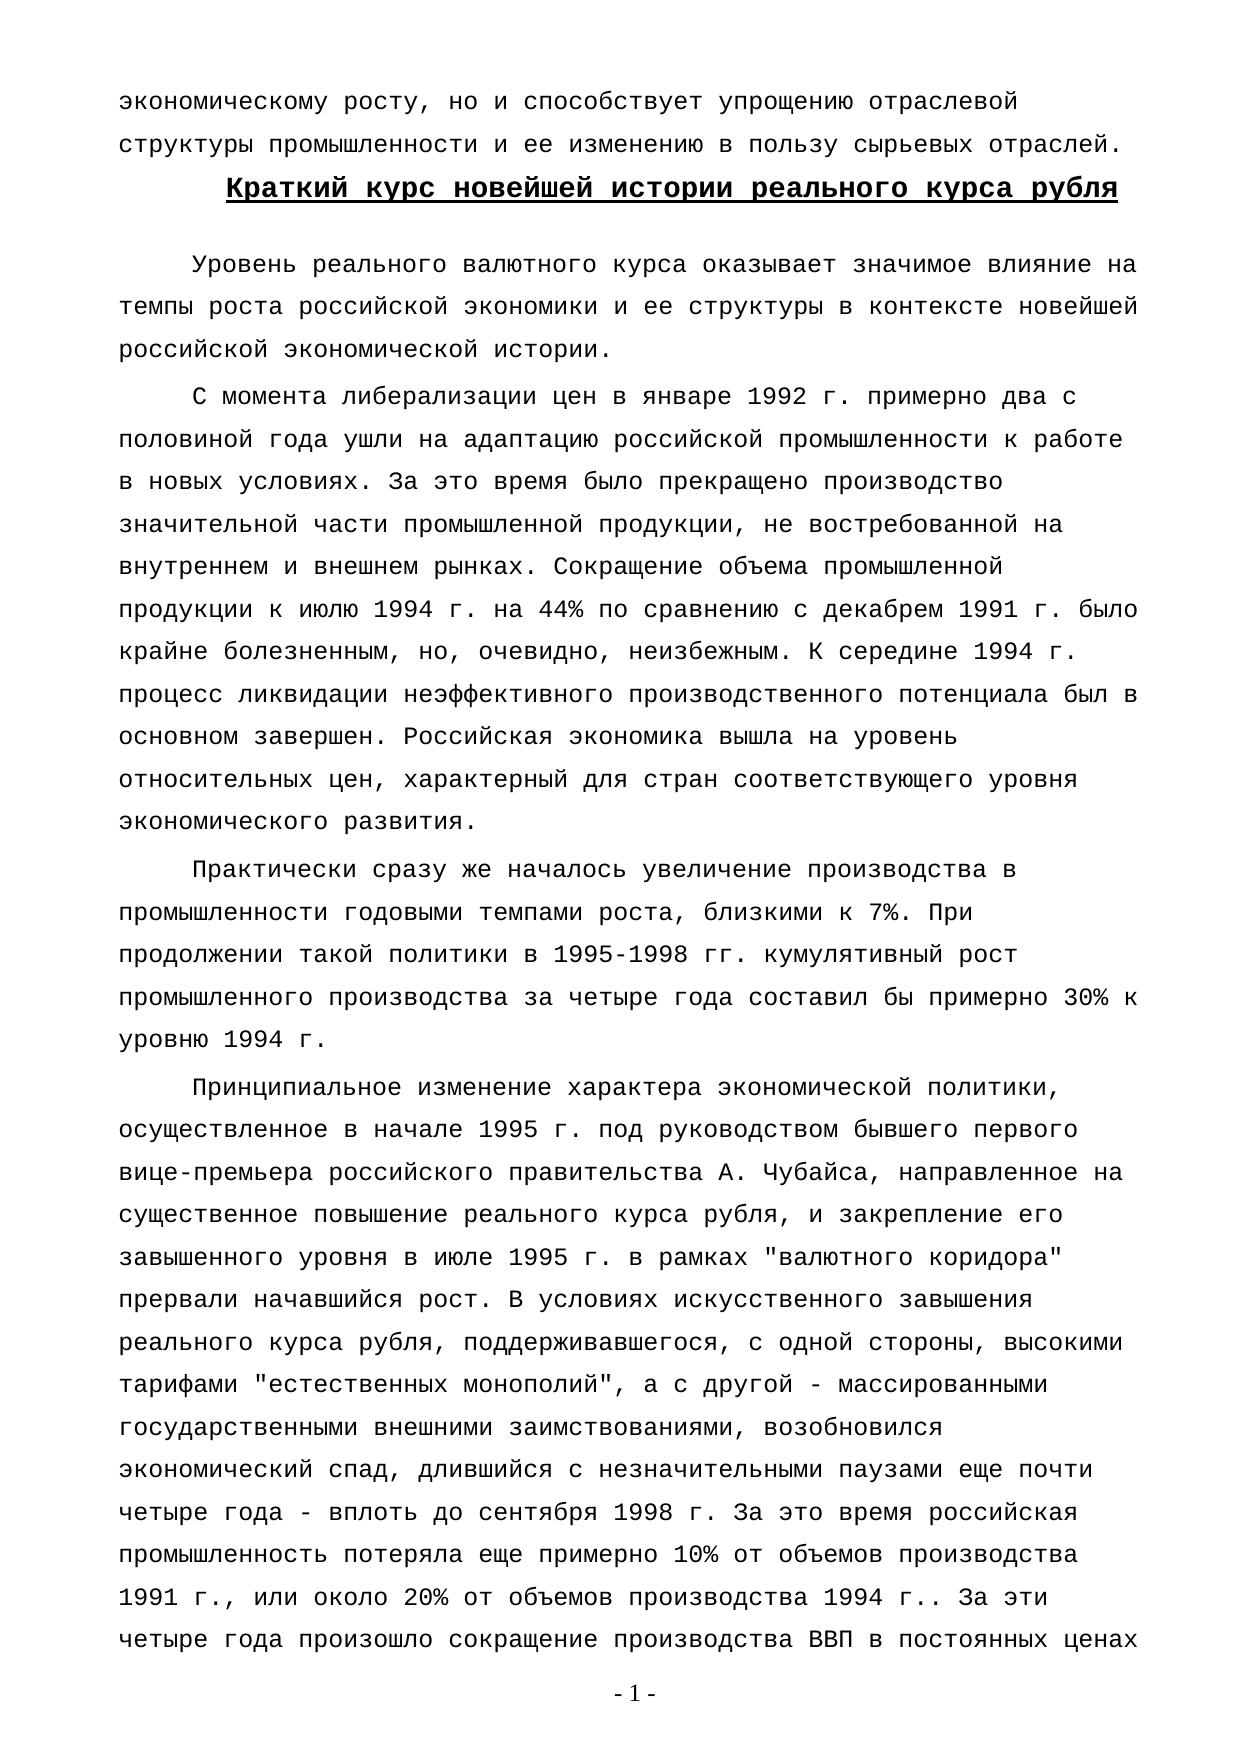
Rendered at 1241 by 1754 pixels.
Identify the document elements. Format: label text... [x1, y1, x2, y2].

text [118, 89, 1152, 159]
text Практически сразу же началось увеличение производства в промышленности годовыми темпами роста, близкими к 7%. При продолжении такой политики в 1995-1998 гг. кумулятивный рост промышленного производства за четыре года составил бы примерно 30% к уровню 1994 г. [118, 857, 1152, 1055]
text С момента либерализации цен в январе 1992 г. примерно два с половиной года ушли на адаптацию российской промышленности к работе в новых условиях. За это время было прекращено производство значительной части промышленной продукции, не востребованной на внутреннем и внешнем рынках. Сокращение объема промышленной продукции к июлю 1994 г. на 44% по сравнению с декабрем 1991 г. было крайне болезненным, но, очевидно, неизбежным. К середине 1994 г. процесс ликвидации неэффективного производственного потенциала был в основном завершен. Российская экономика вышла на уровень относительных цен, характерный для стран соответствующего уровня экономического развития. [118, 384, 1152, 837]
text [118, 1074, 1152, 1655]
text Уровень реального валютного курса оказывает значимое влияние на темпы роста российской экономики и ее структуры в контексте новейшей российской экономической истории. [118, 251, 1152, 365]
text Краткий курс новейшей истории реального курса рубля [118, 174, 1152, 207]
